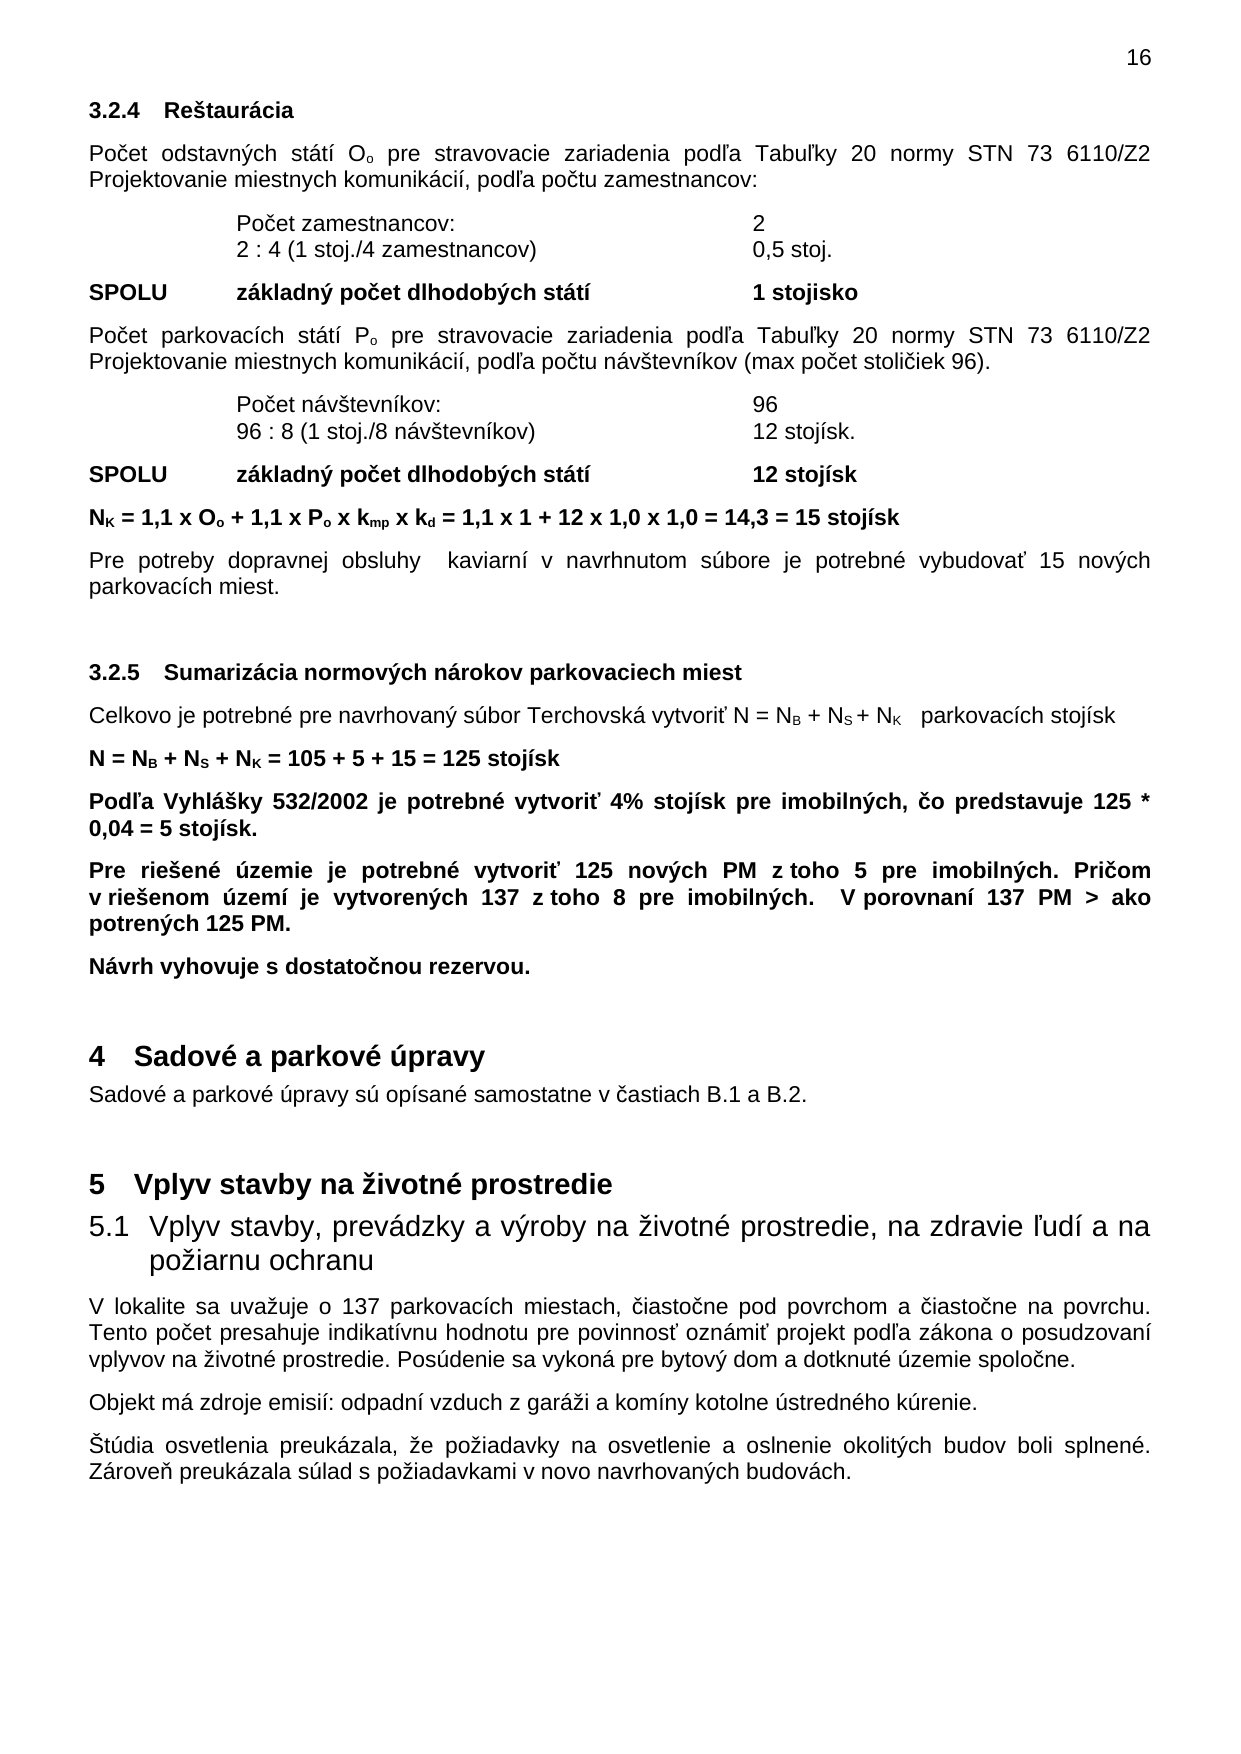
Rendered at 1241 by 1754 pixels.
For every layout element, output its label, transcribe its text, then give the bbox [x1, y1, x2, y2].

subtitle Sadové a parkové úpravy [89, 1039, 1152, 1073]
text NK = 1,1 x Oo + 1,1 x Po x kmp x kd = 1,1 x 1 + 12 x 1,0 x 1,0 = 14,3 = 15 stojísk [89, 504, 1152, 530]
text 2 : 4 (1 stoj./4 zamestnancov) 0,5 stoj. [162, 236, 1152, 262]
text 96 : 8 (1 stoj./8 návštevníkov) 12 stojísk. [162, 418, 1152, 444]
text Objekt má zdroje emisií: odpadní vzduch z garáži a komíny kotolne ústredného kúrenie. [89, 1388, 1152, 1415]
text Pre riešené územie je potrebné vytvoriť 125 nových PM z toho 5 pre imobilných. Pričom v riešenom území je vytvorených 137 z toho 8 pre imobilných. V porovnaní 137 PM > ako potrených 125 PM. [89, 857, 1152, 937]
text V lokalite sa uvažuje o 137 parkovacích miestach, čiastočne pod povrchom a čiastočne na povrchu. Tento počet presahuje indikatívnu hodnotu pre povinnosť oznámiť projekt podľa zákona o posudzovaní vplyvov na životné prostredie. Posúdenie sa vykoná pre bytový dom a dotknuté územie spoločne. [89, 1293, 1152, 1372]
text N = NB + NS + NK = 105 + 5 + 15 = 125 stojísk [89, 745, 1152, 771]
subtitle Vplyv stavby, prevádzky a výroby na životné prostredie, na zdravie ľudí a na požiarnu ochranu [89, 1209, 1152, 1276]
text Sadové a parkové úpravy sú opísané samostatne v častiach B.1 a B.2. [89, 1081, 1152, 1107]
text Pre potreby dopravnej obsluhy kaviarní v navrhnutom súbore je potrebné vybudovať 15 nových parkovacích miest. [89, 547, 1152, 599]
text Podľa Vyhlášky 532/2002 je potrebné vytvoriť 4% stojísk pre imobilných, čo predstavuje 125 * 0,04 = 5 stojísk. [89, 788, 1152, 841]
subtitle Vplyv stavby na životné prostredie [89, 1167, 1152, 1201]
text Štúdia osvetlenia preukázala, že požiadavky na osvetlenie a oslnenie okolitých budov boli splnené. Zároveň preukázala súlad s požiadavkami v novo navrhovaných budovách. [89, 1432, 1152, 1484]
text Počet zamestnancov: 2 [162, 209, 1152, 236]
subtitle Reštaurácia [89, 97, 1152, 123]
text Návrh vyhovuje s dostatočnou rezervou. [89, 953, 1152, 979]
text SPOLU základný počet dlhodobých státí 12 stojísk [89, 461, 1152, 487]
text Počet odstavných státí Oo pre stravovacie zariadenia podľa Tabuľky 20 normy STN 73 6110/Z2 Projektovanie miestnych komunikácií, podľa počtu zamestnancov: [89, 140, 1152, 193]
text Celkovo je potrebné pre navrhovaný súbor Terchovská vytvoriť N = NB + NS + NK parkovacích stojísk [89, 702, 1152, 728]
text SPOLU základný počet dlhodobých státí 1 stojisko [89, 279, 1152, 305]
text Počet návštevníkov: 96 [162, 391, 1152, 418]
text Počet parkovacích státí Po pre stravovacie zariadenia podľa Tabuľky 20 normy STN 73 6110/Z2 Projektovanie miestnych komunikácií, podľa počtu návštevníkov (max počet stoličiek 96). [89, 322, 1152, 374]
subtitle Sumarizácia normových nárokov parkovaciech miest [89, 659, 1152, 685]
